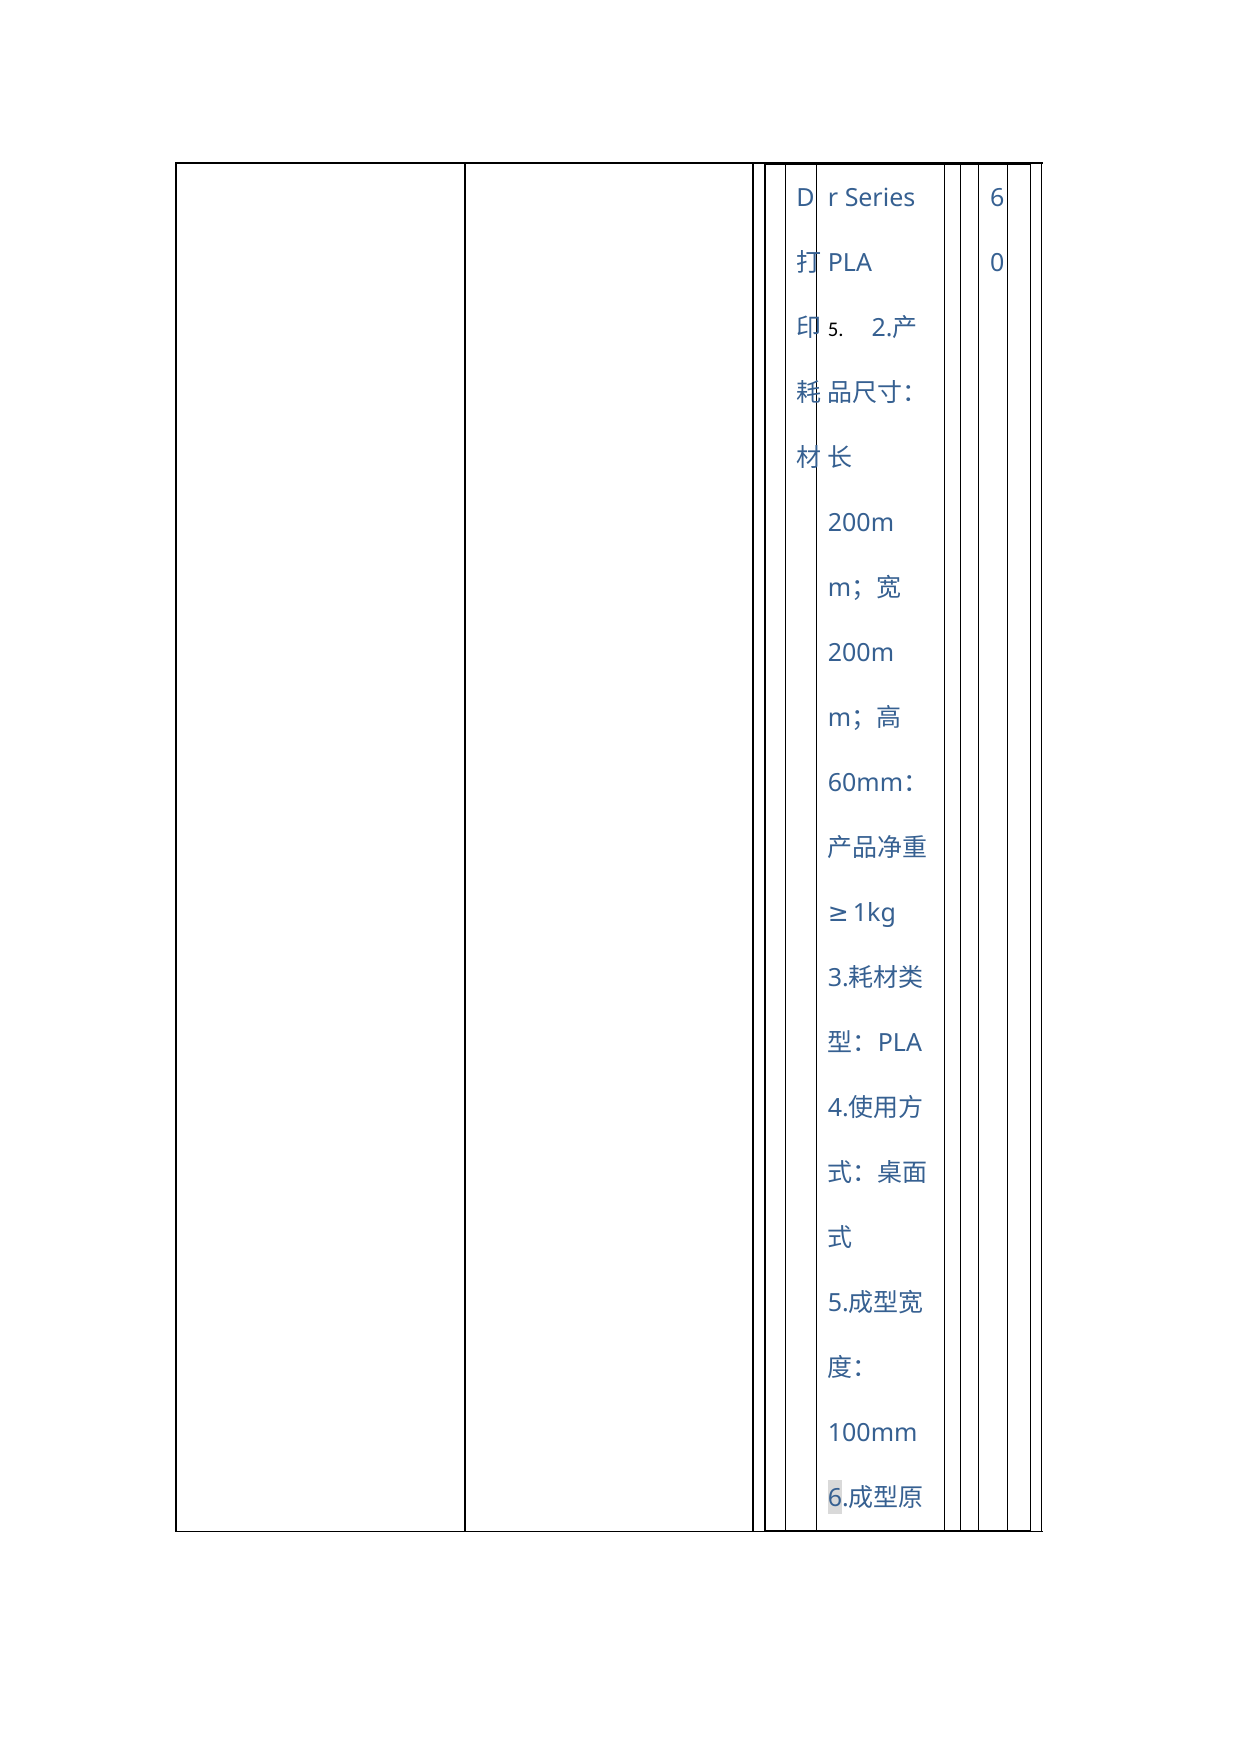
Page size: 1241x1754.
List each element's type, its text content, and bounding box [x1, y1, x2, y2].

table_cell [817, 165, 944, 1530]
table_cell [1008, 165, 1030, 1530]
table_cell 1 [466, 164, 752, 1531]
table_cell [177, 164, 464, 1531]
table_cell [766, 165, 785, 1530]
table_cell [1031, 164, 1041, 1531]
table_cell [945, 165, 960, 1530]
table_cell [786, 165, 816, 1530]
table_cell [754, 164, 764, 1531]
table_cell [961, 165, 978, 1530]
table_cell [979, 165, 1007, 1530]
